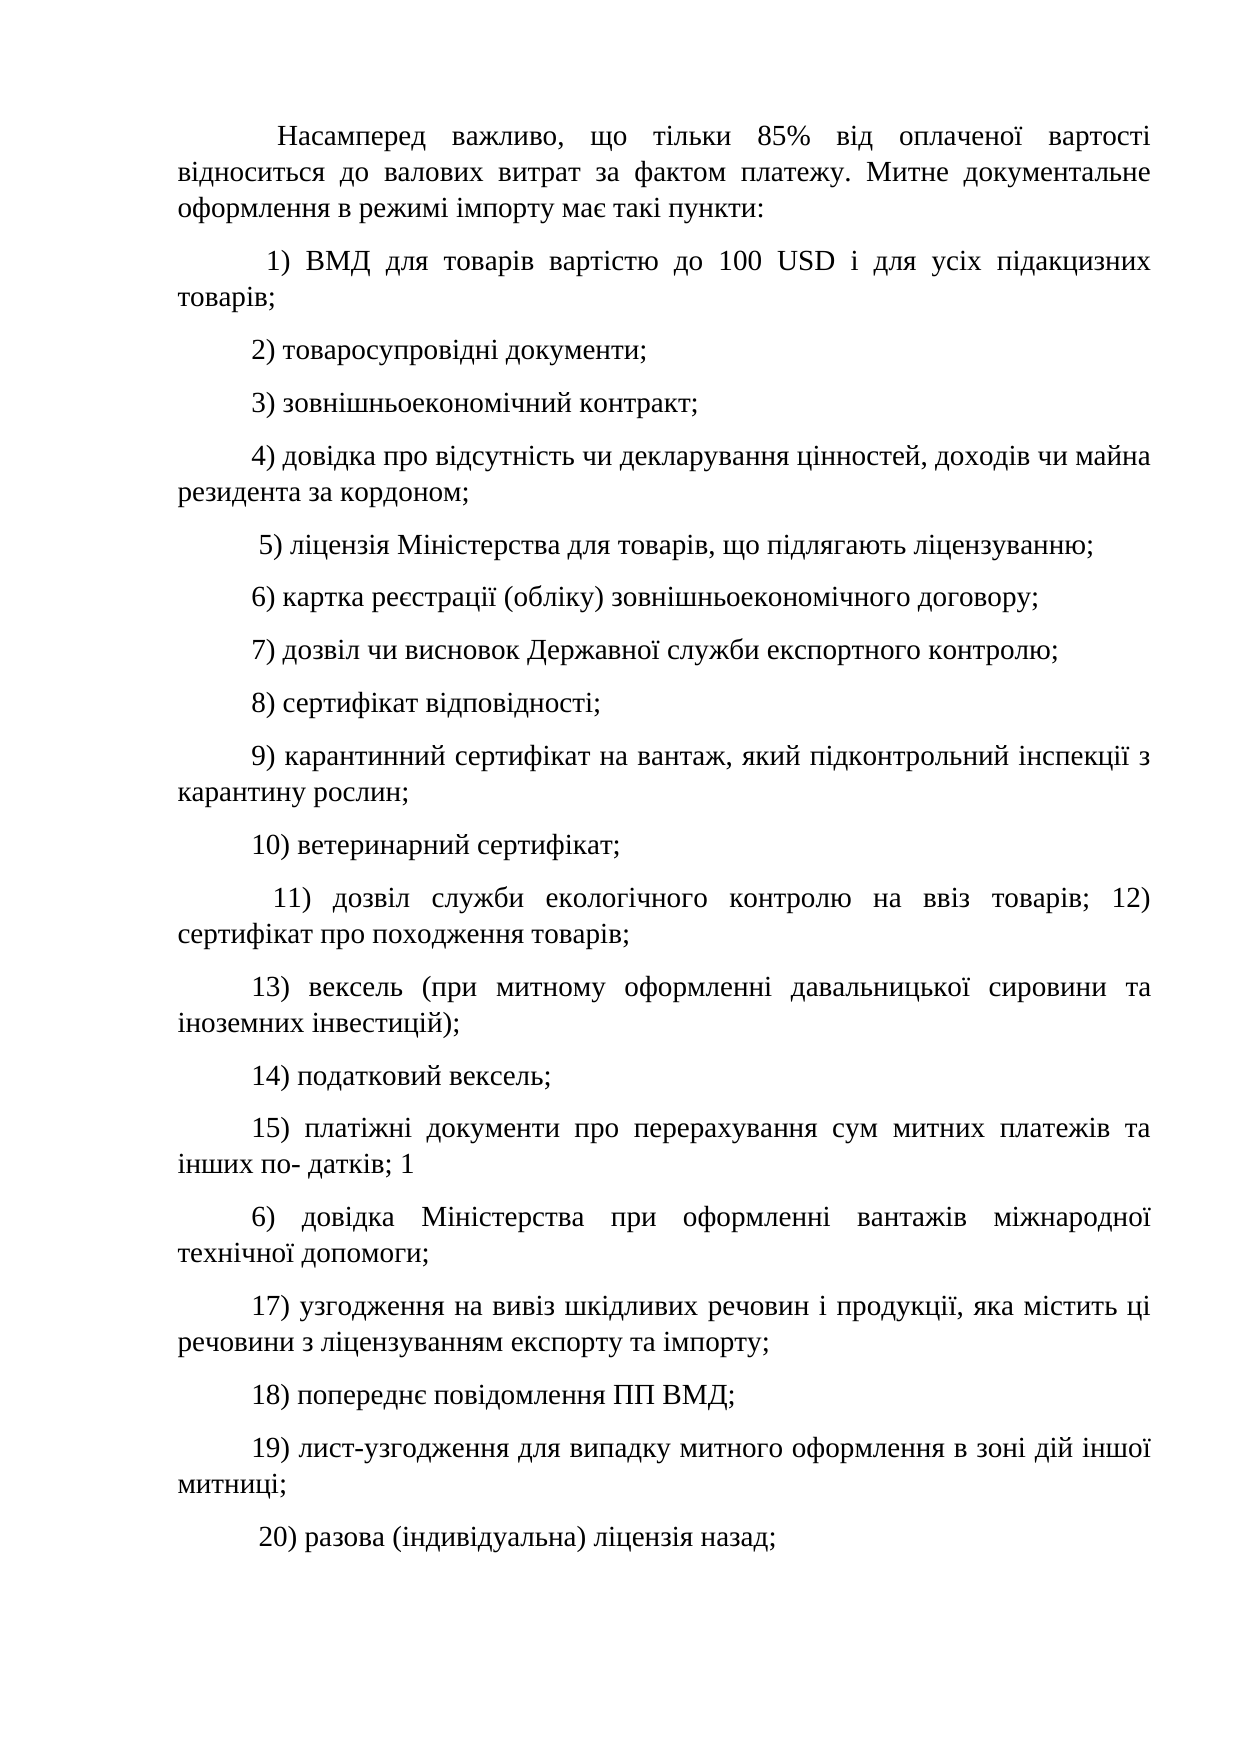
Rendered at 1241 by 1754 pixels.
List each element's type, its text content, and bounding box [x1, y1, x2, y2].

text 4) довідка про відсутність чи декларування цінностей, доходів чи майна резидента за кордоном; [177, 438, 1152, 507]
text Насамперед важливо, що тільки 85% від оплаченої вартості відноситься до валових витрат за фактом платежу. Митне документальне оформлення в режимі імпорту має такі пункти: [177, 118, 1152, 224]
text 2) товаросупровідні документи; [177, 332, 1152, 366]
text 14) податковий вексель; [177, 1058, 1152, 1091]
text 6) картка реєстрації (обліку) зовнішньоекономічного договору; [177, 579, 1152, 613]
text 18) попереднє повідомлення ПП ВМД; [177, 1377, 1152, 1411]
text 13) вексель (при митному оформленні давальницької сировини та іноземних інвестицій); [177, 969, 1152, 1038]
text 5) ліцензія Міністерства для товарів, що підлягають ліцензуванню; [177, 527, 1152, 560]
text 17) узгодження на вивіз шкідливих речовин і продукції, яка містить ці речовини з ліцензуванням експорту та імпорту; [177, 1288, 1152, 1358]
text 6) довідка Міністерства при оформленні вантажів міжнародної технічної допомоги; [177, 1199, 1152, 1269]
text 3) зовнішньоекономічний контракт; [177, 385, 1152, 418]
text 9) карантинний сертифікат на вантаж, який підконтрольний інспекції з карантину рослин; [177, 738, 1152, 808]
text 8) сертифікат відповідності; [177, 685, 1152, 719]
text 7) дозвіл чи висновок Державної служби експортного контролю; [177, 632, 1152, 666]
text 1) ВМД для товарів вартістю до 100 USD і для усіх підакцизних товарів; [177, 243, 1152, 313]
text 19) лист-узгодження для випадку митного оформлення в зоні дій іншої митниці; [177, 1430, 1152, 1500]
text 20) разова (індивідуальна) ліцензія назад; [177, 1519, 1152, 1553]
text 10) ветеринарний сертифікат; [177, 827, 1152, 861]
text 15) платіжні документи про перерахування сум митних платежів та інших по- датків; 1 [177, 1111, 1152, 1180]
text 11) дозвіл служби екологічного контролю на ввіз товарів; 12) сертифікат про походження товарів; [177, 880, 1152, 949]
